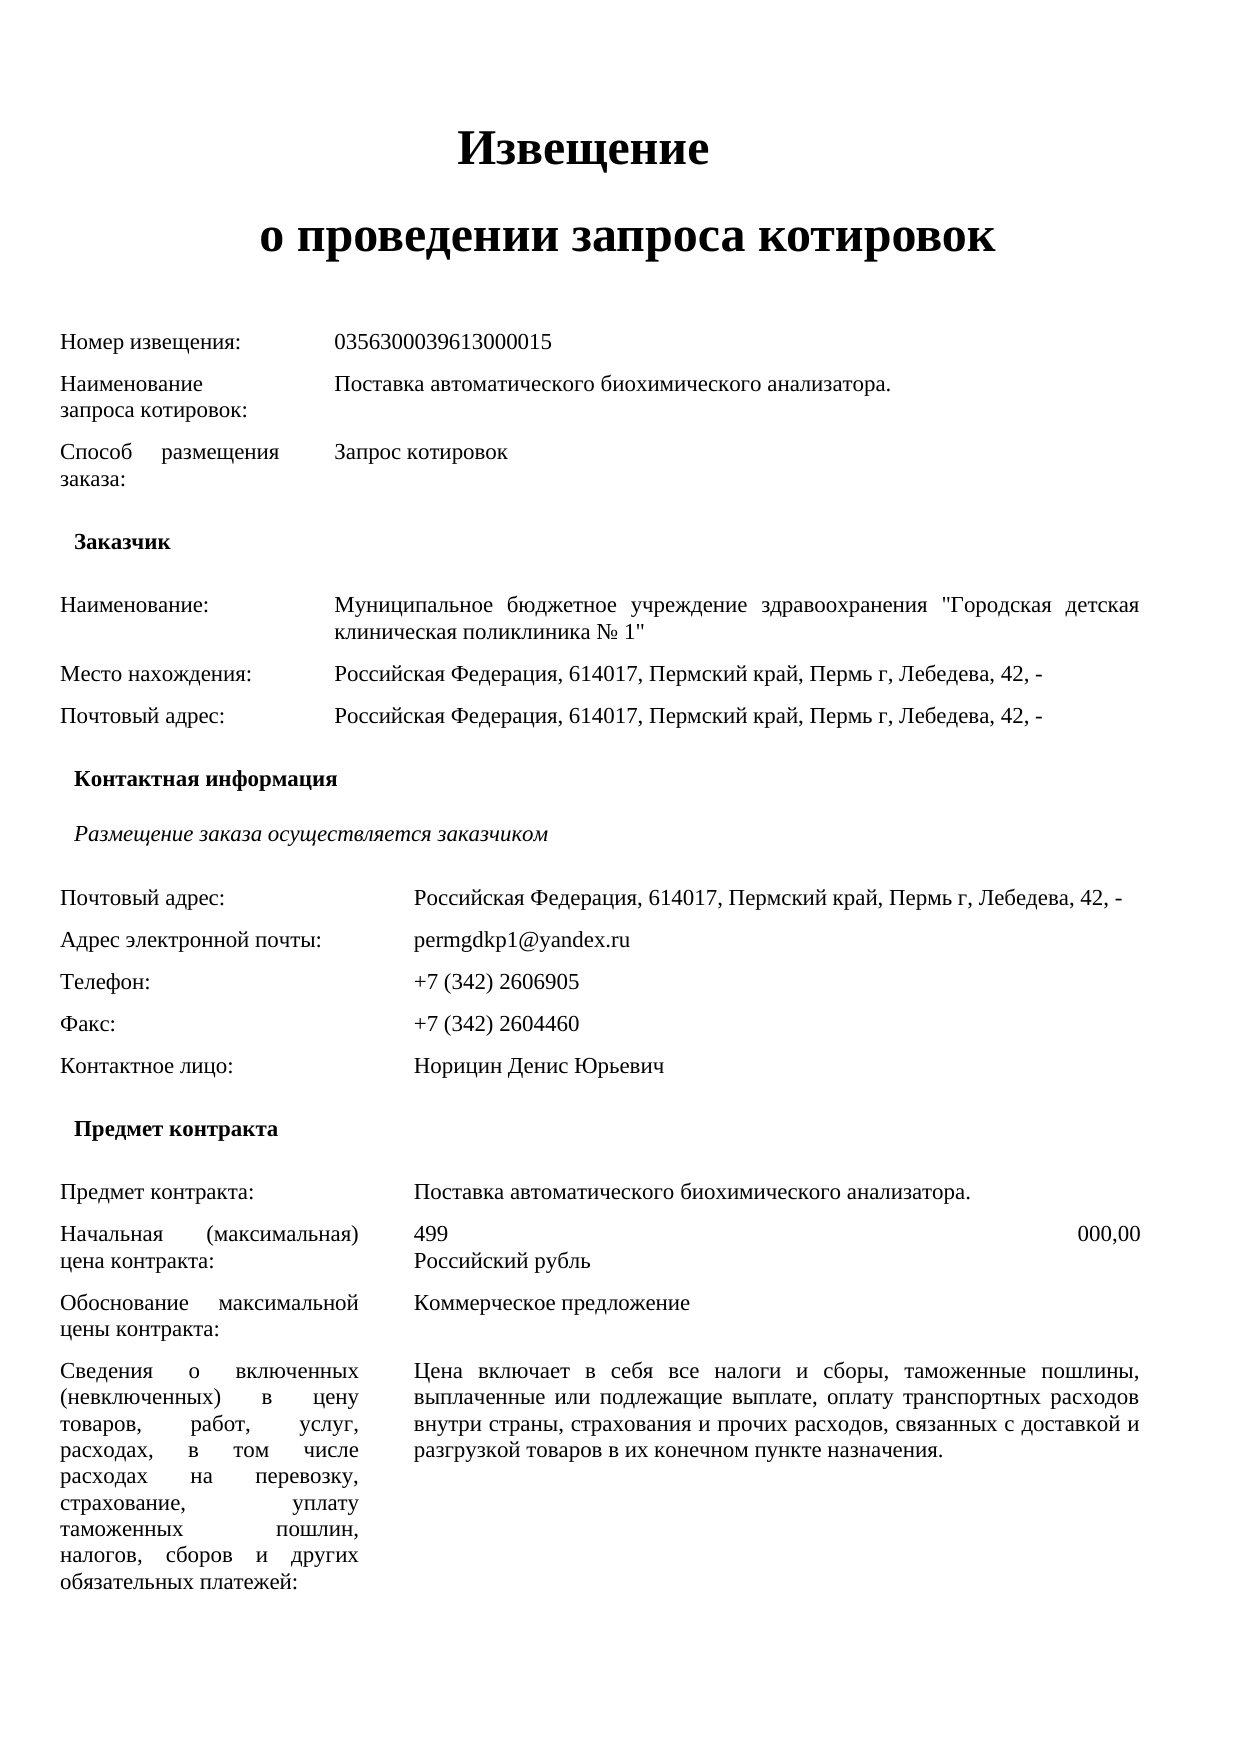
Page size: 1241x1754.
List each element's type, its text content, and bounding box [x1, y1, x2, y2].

table_cell Способ размещения заказа: [52, 431, 326, 499]
table_cell Телефон: [52, 960, 406, 1002]
table_cell Российская Федерация, 614017, Пермский край, Пермь г, Лебедева, 42, - [326, 652, 1148, 694]
table_header Российская Федерация, 614017, Пермский край, Пермь г, Лебедева, 42, - [406, 876, 1148, 918]
table_cell Российская Федерация, 614017, Пермский край, Пермь г, Лебедева, 42, - [326, 694, 1148, 736]
table_cell Место нахождения: [52, 652, 326, 694]
table_cell Начальная (максимальная) цена контракта: [52, 1213, 406, 1281]
text Контактная информация [74, 765, 1181, 791]
table_cell Цена включает в себя все налоги и сборы, таможенные пошлины, выплаченные или подлежащие выплате, оплату транспортных расходов внутри страны, страхования и прочих расходов, связанных с доставкой и разгрузкой товаров в их конечном пункте назначения. [406, 1349, 1148, 1602]
table_cell Почтовый адрес: [52, 694, 326, 736]
table_header Номер извещения: [52, 320, 326, 362]
table_cell permgdkp1@yandex.ru [406, 918, 1148, 960]
table_cell Наименование запроса котировок: [52, 362, 326, 431]
table_cell Поставка автоматического биохимического анализатора. [326, 362, 1148, 431]
table_header Почтовый адрес: [52, 876, 406, 918]
table_cell Обоснование максимальной цены контракта: [52, 1281, 406, 1349]
table_cell +7 (342) 2606905 [406, 960, 1148, 1002]
table_cell Запрос котировок [326, 431, 1148, 499]
table_header Наименование: [52, 584, 326, 652]
table_header 0356300039613000015 [326, 320, 1148, 362]
table_cell +7 (342) 2604460 [406, 1002, 1148, 1044]
text Извещение [0, 118, 1181, 176]
table_cell 499 000,00 Российский рубль [406, 1213, 1148, 1281]
table_header Муниципальное бюджетное учреждение здравоохранения "Городская детская клиническая поликлиника № 1" [326, 584, 1148, 652]
table_header Поставка автоматического биохимического анализатора. [406, 1171, 1148, 1213]
table_cell Коммерческое предложение [406, 1281, 1148, 1349]
table_cell Сведения о включенных (невключенных) в цену товаров, работ, услуг, расходах, в том числе расходах на перевозку, страхование, уплату таможенных пошлин, налогов, сборов и других обязательных платежей: [52, 1349, 406, 1602]
text Предмет контракта [74, 1115, 1181, 1141]
text Размещение заказа осуществляется заказчиком [74, 821, 1181, 847]
table_cell Адрес электронной почты: [52, 918, 406, 960]
table_header Предмет контракта: [52, 1171, 406, 1213]
table_cell Контактное лицо: [52, 1044, 406, 1086]
text о проведении запроса котировок [74, 205, 1181, 262]
text Заказчик [74, 528, 1181, 554]
table_cell Норицин Денис Юрьевич [406, 1044, 1148, 1086]
table_cell Факс: [52, 1002, 406, 1044]
